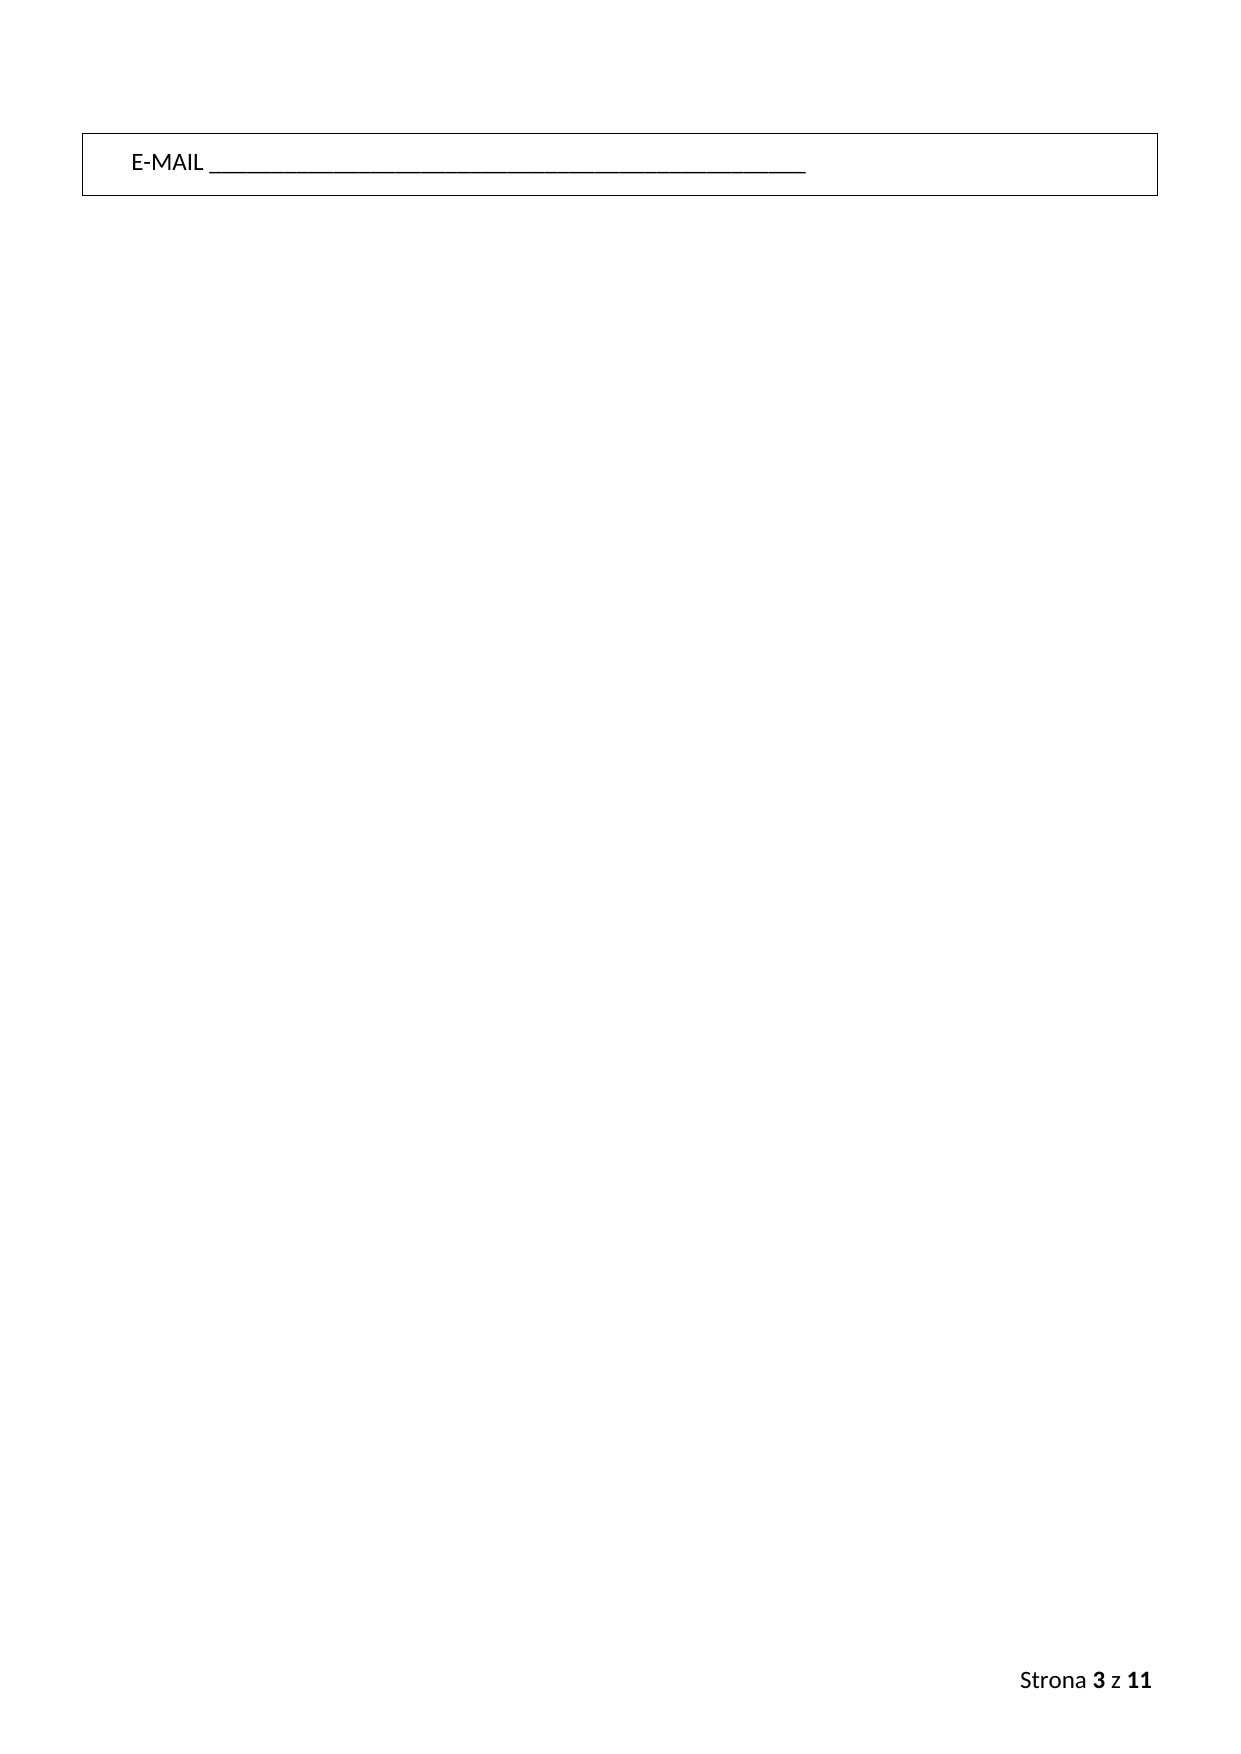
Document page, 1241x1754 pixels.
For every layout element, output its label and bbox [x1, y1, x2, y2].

table_cell [83, 134, 1157, 195]
